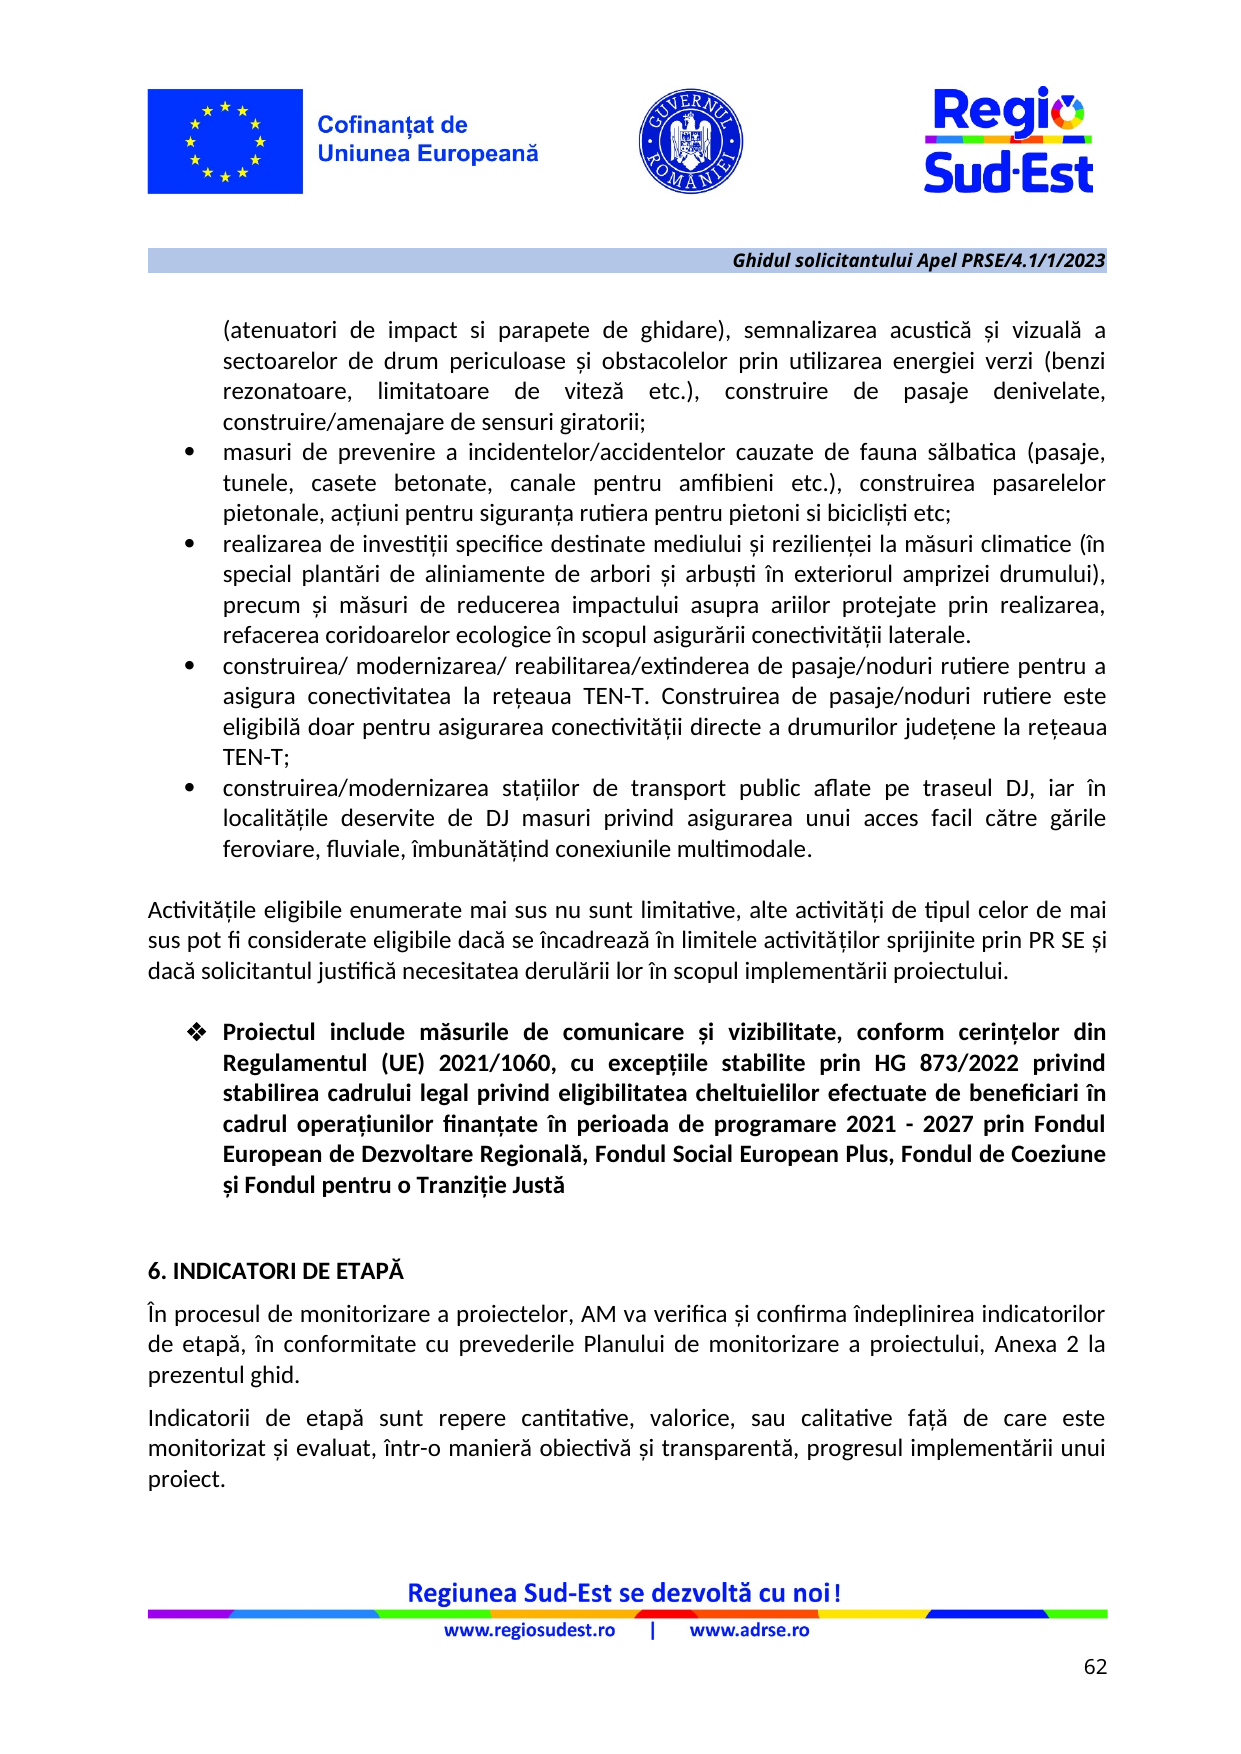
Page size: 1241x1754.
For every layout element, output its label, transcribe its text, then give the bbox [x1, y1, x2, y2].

text Indicatorii de etapă sunt repere cantitative, valorice, sau calitative față de care este monitorizat și evaluat, într-o manieră obiectivă și transparentă, progresul implementării unui proiect. [148, 1402, 1107, 1493]
list masuri de prevenire a incidentelor/accidentelor cauzate de fauna sălbatica (pasaje, tunele, casete betonate, canale pentru amfibieni etc.), construirea pasarelelor pietonale, acțiuni pentru siguranța rutiera pentru pietoni si bicicliști etc; [185, 436, 1107, 528]
list construirea/modernizarea stațiilor de transport public aflate pe traseul DJ, iar în localitățile deservite de DJ masuri privind asigurarea unui acces facil către gările feroviare, fluviale, îmbunătățind conexiunile multimodale. [185, 772, 1107, 864]
picture [147, 1582, 1108, 1640]
list construirea/ modernizarea/ reabilitarea/extinderea de pasaje/noduri rutiere pentru a asigura conectivitatea la reţeaua TEN-T. Construirea de pasaje/noduri rutiere este eligibilă doar pentru asigurarea conectivităţii directe a drumurilor județene la reţeaua TEN-T; [185, 650, 1107, 772]
text Activităţile eligibile enumerate mai sus nu sunt limitative, alte activităţi de tipul celor de mai sus pot fi considerate eligibile dacă se încadrează în limitele activităţilor sprijinite prin PR SE şi dacă solicitantul justifică necesitatea derulării lor în scopul implementării proiectului. [148, 894, 1107, 986]
list Proiectul include măsurile de comunicare și vizibilitate, conform cerințelor din Regulamentul (UE) 2021/1060, cu excepțiile stabilite prin HG 873/2022 privind stabilirea cadrului legal privind eligibilitatea cheltuielilor efectuate de beneficiari în cadrul operațiunilor finanțate în perioada de programare 2021 - 2027 prin Fondul European de Dezvoltare Regională, Fondul Social European Plus, Fondul de Coeziune și Fondul pentru o Tranziție Justă [185, 1016, 1107, 1199]
text În procesul de monitorizare a proiectelor, AM va verifica și confirma îndeplinirea indicatorilor de etapă, în conformitate cu prevederile Planului de monitorizare a proiectului, Anexa 2 la prezentul ghid. [148, 1298, 1107, 1389]
list realizarea de investiții specifice destinate mediului și rezilienței la măsuri climatice (în special plantări de aliniamente de arbori și arbuști în exteriorul amprizei drumului), precum și măsuri de reducerea impactului asupra ariilor protejate prin realizarea, refacerea coridoarelor ecologice în scopul asigurării conectivității laterale. [185, 528, 1107, 650]
picture [147, 86, 1093, 195]
subtitle 6. INDICATORI DE ETAPĂ [148, 1255, 1107, 1285]
